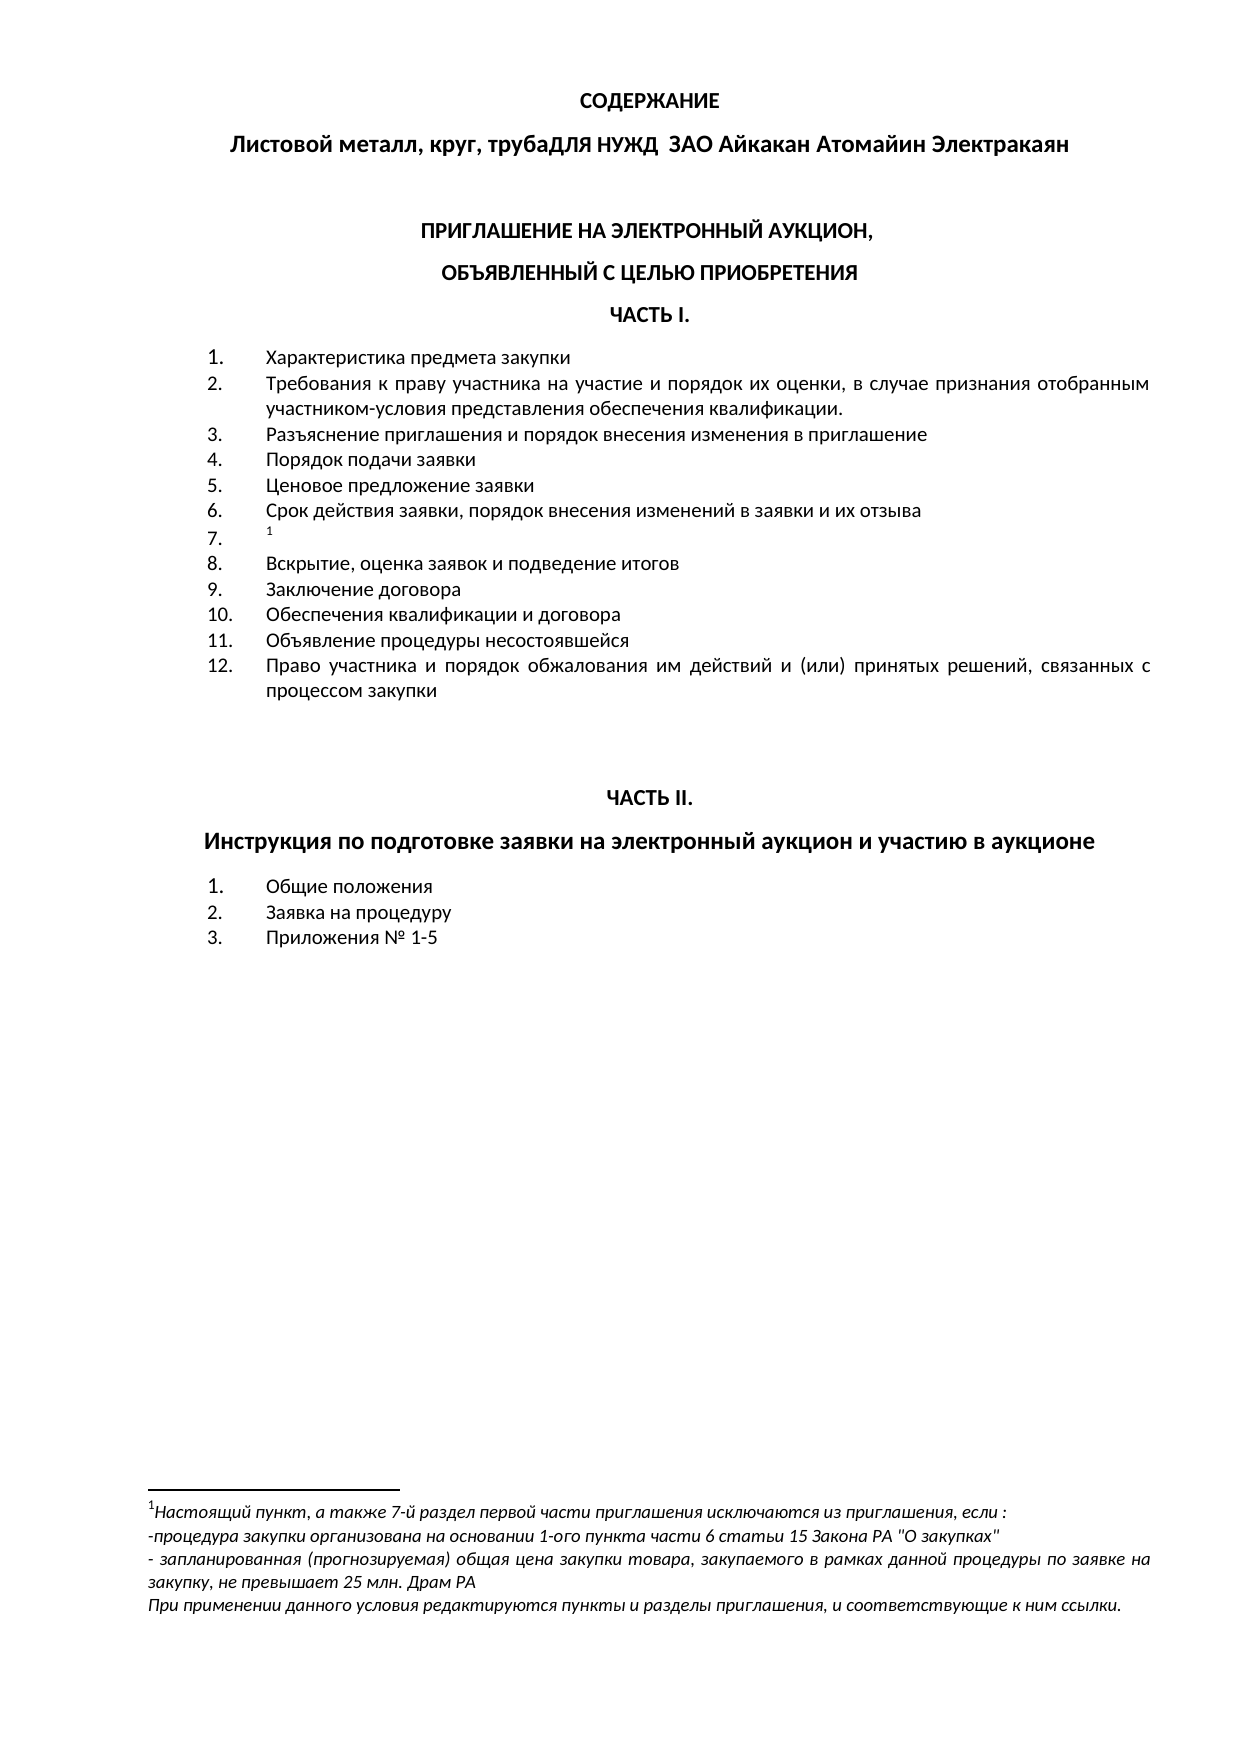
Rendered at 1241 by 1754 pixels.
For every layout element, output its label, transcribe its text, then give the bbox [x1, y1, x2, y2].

text 11. Объявление процедуры несостоявшейся [207, 627, 1152, 652]
text ЧАСТЬ II. [148, 783, 1152, 811]
text 3. Приложения № 1-5 [207, 924, 1152, 950]
text 9. Заключение договора [207, 576, 1152, 601]
text 2. Заявка на процедуру [207, 899, 1152, 924]
text 8. Вскрытие, оценка заявок и подведение итогов [207, 551, 1152, 576]
text Инструкция по подготовке заявки на электронный аукцион и участию в аукционе [148, 825, 1152, 856]
text 1. Характеристика предмета закупки [207, 342, 1152, 370]
text 12. Право участника и порядок обжалования им действий и (или) принятых решений, связанных с процессом закупки [207, 652, 1152, 703]
text 2. Требования к праву участника на участие и порядок их оценки, в случае признания отобранным участником-условия представления обеспечения квалификации. [207, 370, 1152, 421]
text СОДЕРЖАНИЕ [148, 86, 1152, 114]
text 1. Общие положения [207, 871, 1152, 899]
text 5. Ценовое предложение заявки [207, 472, 1152, 497]
text 4. Порядок подачи заявки [207, 446, 1152, 472]
text ЧАСТЬ I. [148, 300, 1152, 328]
text 3. Разъяснение приглашения и порядок внесения изменения в приглашение [207, 421, 1152, 446]
text 6. Срок действия заявки, порядок внесения изменений в заявки и их отзыва [207, 497, 1152, 523]
text Листовой металл, круг, трубаДЛЯ НУЖД ЗАО Айкакан Атомайин Электракаян [148, 128, 1152, 159]
text 10. Обеспечения квалификации и договора [207, 601, 1152, 627]
text ПРИГЛАШЕНИЕ НА ЭЛЕКТРОННЫЙ АУКЦИОН, ОБЪЯВЛЕННЫЙ С ЦЕЛЬЮ ПРИОБРЕТЕНИЯ [148, 216, 1152, 286]
text 7. [207, 523, 1152, 551]
